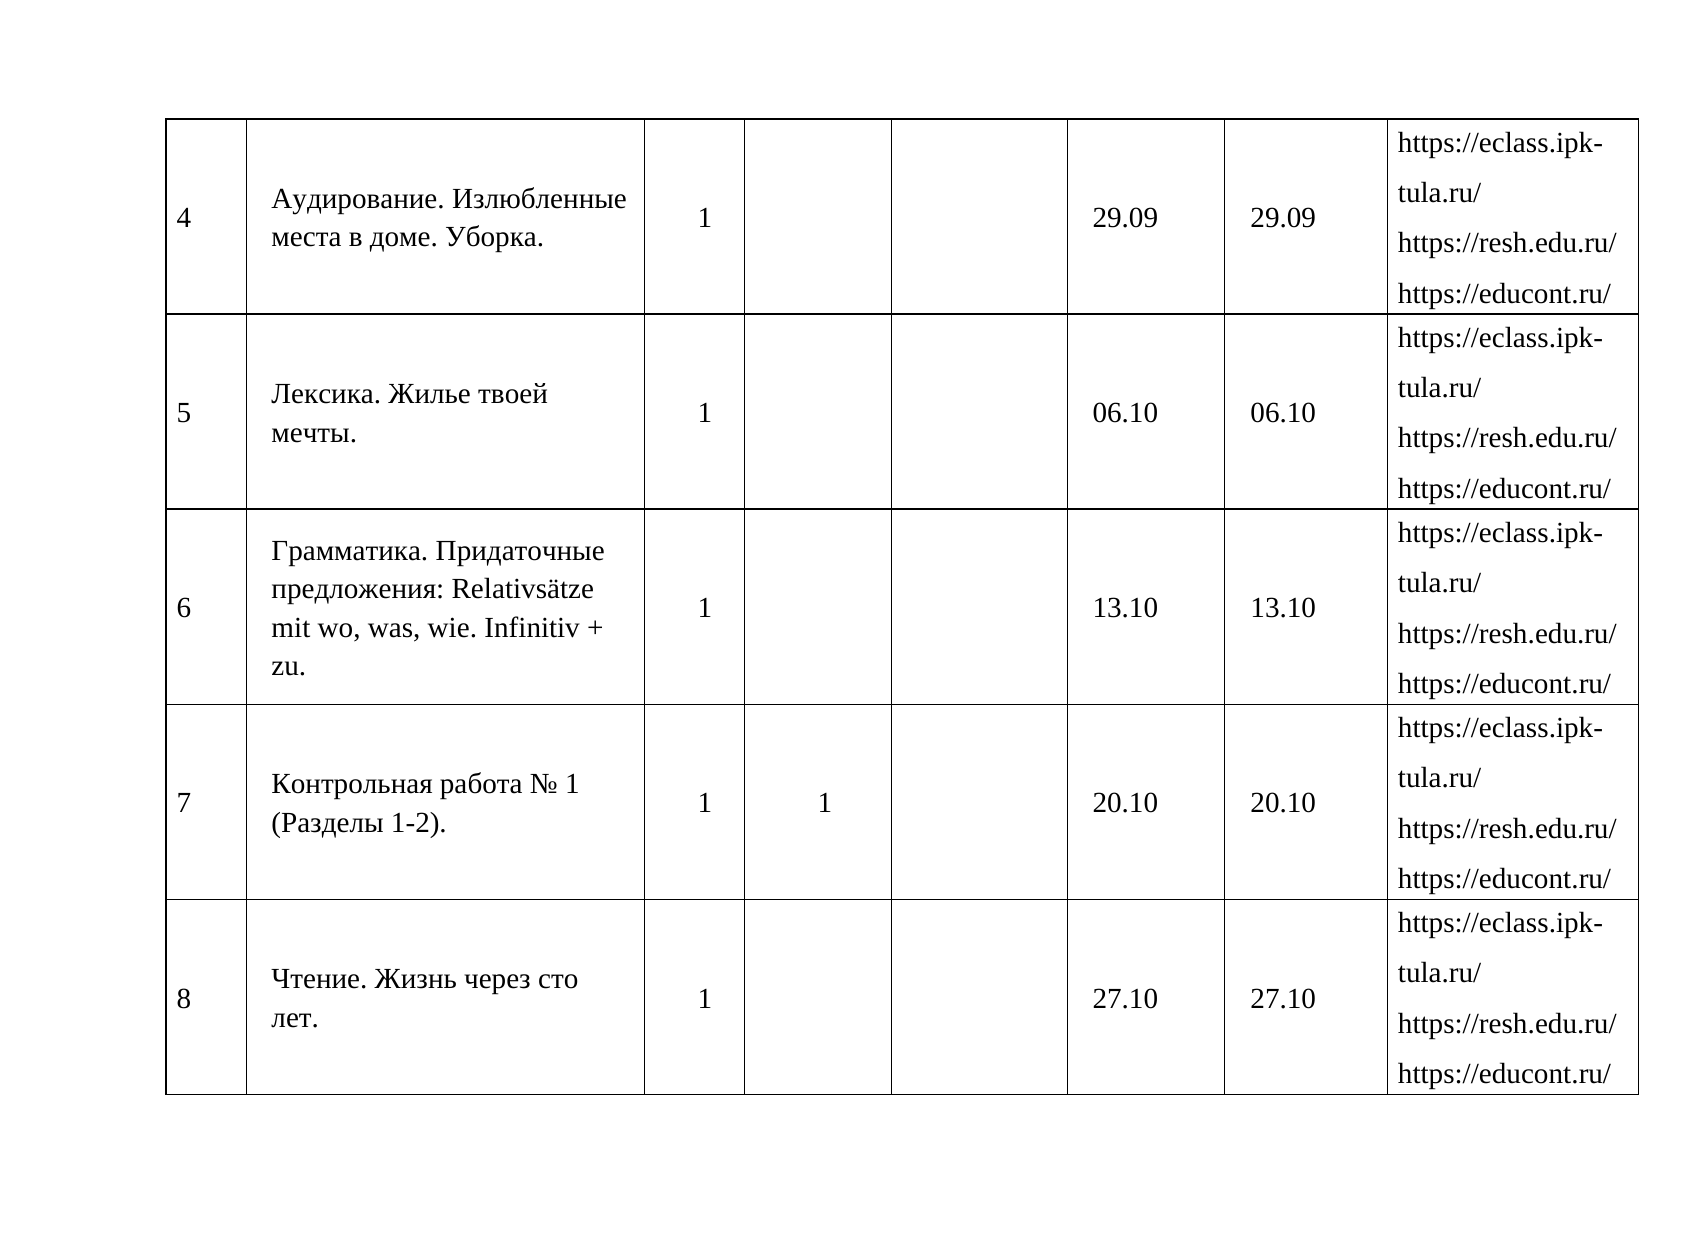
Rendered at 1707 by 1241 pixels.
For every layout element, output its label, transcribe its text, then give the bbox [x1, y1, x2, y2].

table_cell 8 [167, 900, 246, 1094]
table_cell [892, 900, 1067, 1094]
table_cell 20.10 [1225, 705, 1387, 898]
table_cell 6 [167, 510, 246, 703]
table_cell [1388, 120, 1638, 313]
table_cell 27.10 [1068, 900, 1224, 1094]
table_cell Лексика. Жилье твоей мечты. [247, 315, 644, 508]
table_cell 4 [167, 120, 246, 313]
table_cell 1 [645, 510, 744, 703]
table_cell [745, 120, 891, 313]
table_cell 29.09 [1068, 120, 1224, 313]
table_cell 06.10 [1225, 315, 1387, 508]
table_cell [892, 705, 1067, 898]
table_cell 13.10 [1068, 510, 1224, 703]
table_cell 5 [167, 315, 246, 508]
table_cell 20.10 [1068, 705, 1224, 898]
table_cell Аудирование. Излюбленные места в доме. Уборка. [247, 120, 644, 313]
table_cell 13.10 [1225, 510, 1387, 703]
table_cell 7 [167, 705, 246, 898]
table_cell Чтение. Жизнь через сто лет. [247, 900, 644, 1094]
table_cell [1388, 705, 1638, 898]
table_cell [892, 315, 1067, 508]
table_cell 06.10 [1068, 315, 1224, 508]
table_cell [745, 900, 891, 1094]
table_cell 1 [645, 705, 744, 898]
table_cell [745, 510, 891, 703]
table_cell https://eclass.ipk-tula.ru/ https://resh.edu.ru/ https://educont.ru/ [1388, 510, 1638, 703]
table_cell [892, 120, 1067, 313]
table_cell 1 [645, 315, 744, 508]
table_cell Грамматика. Придаточные предложения: Relativsätze mit wo, was, wie. Infinitiv + zu. [247, 510, 644, 703]
table_cell [745, 315, 891, 508]
table_cell 1 [645, 900, 744, 1094]
table_cell 1 [745, 705, 891, 898]
table_cell 27.10 [1225, 900, 1387, 1094]
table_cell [1388, 315, 1638, 508]
table_cell [892, 510, 1067, 703]
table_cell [1388, 900, 1638, 1094]
table_cell 29.09 [1225, 120, 1387, 313]
table_cell 1 [645, 120, 744, 313]
table_cell Контрольная работа № 1 (Разделы 1-2). [247, 705, 644, 898]
